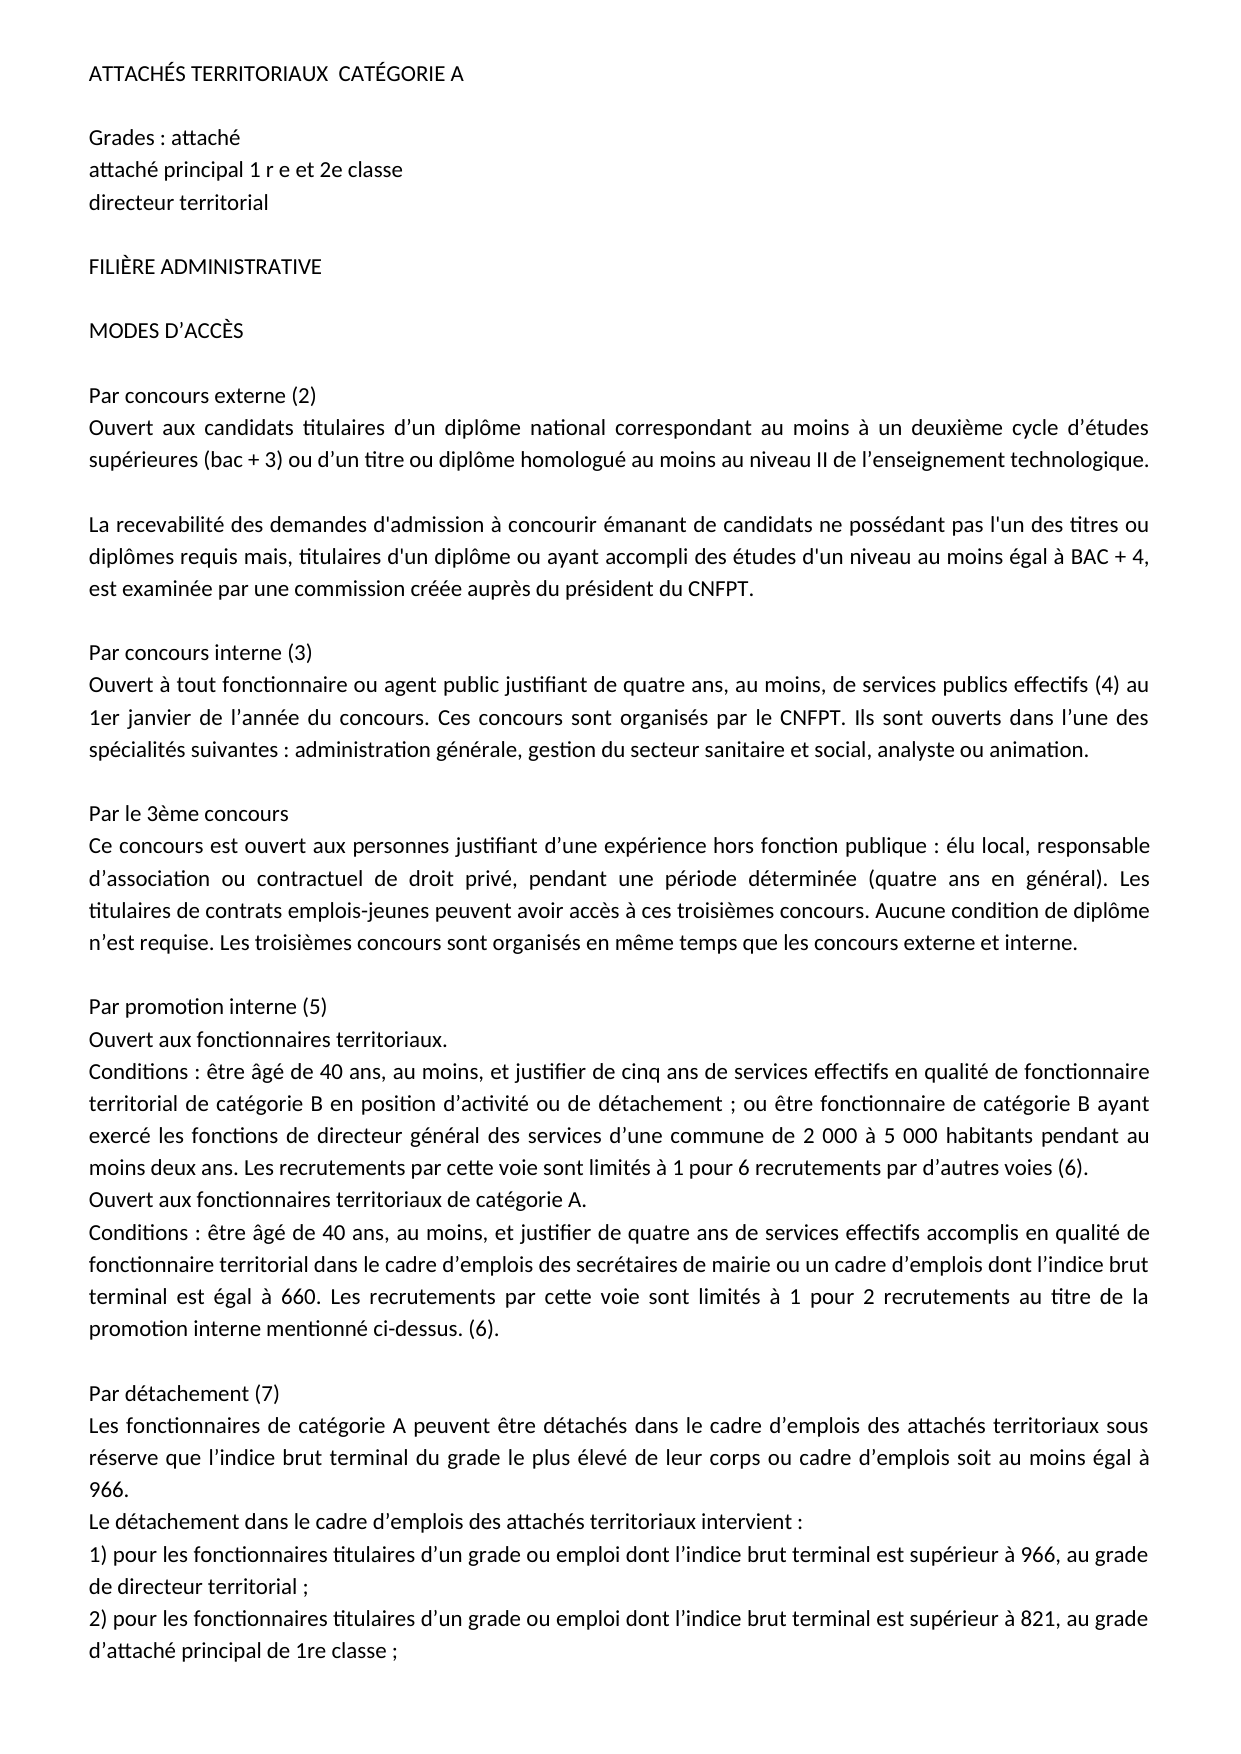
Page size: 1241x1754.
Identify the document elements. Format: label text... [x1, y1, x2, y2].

text Ouvert aux fonctionnaires territoriaux. [89, 1025, 1152, 1053]
text Par concours externe (2) [89, 381, 1152, 409]
text Ouvert aux fonctionnaires territoriaux de catégorie A. [89, 1186, 1152, 1214]
text Par promotion interne (5) [89, 992, 1152, 1021]
text Ouvert aux candidats titulaires d’un diplôme national correspondant au moins à un deuxième cycle d’études supérieures (bac + 3) ou d’un titre ou diplôme homologué au moins au niveau II de l’enseignement technologique. [89, 413, 1152, 473]
text attaché principal 1 r e et 2e classe [89, 156, 1152, 184]
text Grades : attaché [89, 123, 1152, 151]
text FILIÈRE ADMINISTRATIVE [89, 252, 1152, 280]
text directeur territorial [89, 188, 1152, 216]
text 1) pour les fonctionnaires titulaires d’un grade ou emploi dont l’indice brut terminal est supérieur à 966, au grade de directeur territorial ; [89, 1540, 1152, 1600]
text Ce concours est ouvert aux personnes justifiant d’une expérience hors fonction publique : élu local, responsable d’association ou contractuel de droit privé, pendant une période déterminée (quatre ans en général). Les titulaires de contrats emplois-jeunes peuvent avoir accès à ces troisièmes concours. Aucune condition de diplôme n’est requise. Les troisièmes concours sont organisés en même temps que les concours externe et interne. [89, 832, 1152, 956]
text Par le 3ème concours [89, 799, 1152, 827]
text Ouvert à tout fonctionnaire ou agent public justifiant de quatre ans, au moins, de services publics effectifs (4) au 1er janvier de l’année du concours. Ces concours sont organisés par le CNFPT. Ils sont ouverts dans l’une des spécialités suivantes : administration générale, gestion du secteur sanitaire et social, analyste ou animation. [89, 671, 1152, 763]
text Le détachement dans le cadre d’emplois des attachés territoriaux intervient : [89, 1507, 1152, 1536]
text Conditions : être âgé de 40 ans, au moins, et justifier de cinq ans de services effectifs en qualité de fonctionnaire territorial de catégorie B en position d’activité ou de détachement ; ou être fonctionnaire de catégorie B ayant exercé les fonctions de directeur général des services d’une commune de 2 000 à 5 000 habitants pendant au moins deux ans. Les recrutements par cette voie sont limités à 1 pour 6 recrutements par d’autres voies (6). [89, 1057, 1152, 1181]
text Les fonctionnaires de catégorie A peuvent être détachés dans le cadre d’emplois des attachés territoriaux sous réserve que l’indice brut terminal du grade le plus élevé de leur corps ou cadre d’emplois soit au moins égal à 966. [89, 1411, 1152, 1503]
text Par concours interne (3) [89, 638, 1152, 666]
text 2) pour les fonctionnaires titulaires d’un grade ou emploi dont l’indice brut terminal est supérieur à 821, au grade d’attaché principal de 1re classe ; [89, 1604, 1152, 1664]
text Par détachement (7) [89, 1379, 1152, 1407]
text La recevabilité des demandes d'admission à concourir émanant de candidats ne possédant pas l'un des titres ou diplômes requis mais, titulaires d'un diplôme ou ayant accompli des études d'un niveau au moins égal à BAC + 4, est examinée par une commission créée auprès du président du CNFPT. [89, 510, 1152, 602]
text Conditions : être âgé de 40 ans, au moins, et justifier de quatre ans de services effectifs accomplis en qualité de fonctionnaire territorial dans le cadre d’emplois des secrétaires de mairie ou un cadre d’emplois dont l’indice brut terminal est égal à 660. Les recrutements par cette voie sont limités à 1 pour 2 recrutements au titre de la promotion interne mentionné ci-dessus. (6). [89, 1218, 1152, 1342]
text ATTACHÉS TERRITORIAUX CATÉGORIE A [89, 59, 1152, 87]
text MODES D’ACCÈS [89, 317, 1152, 344]
